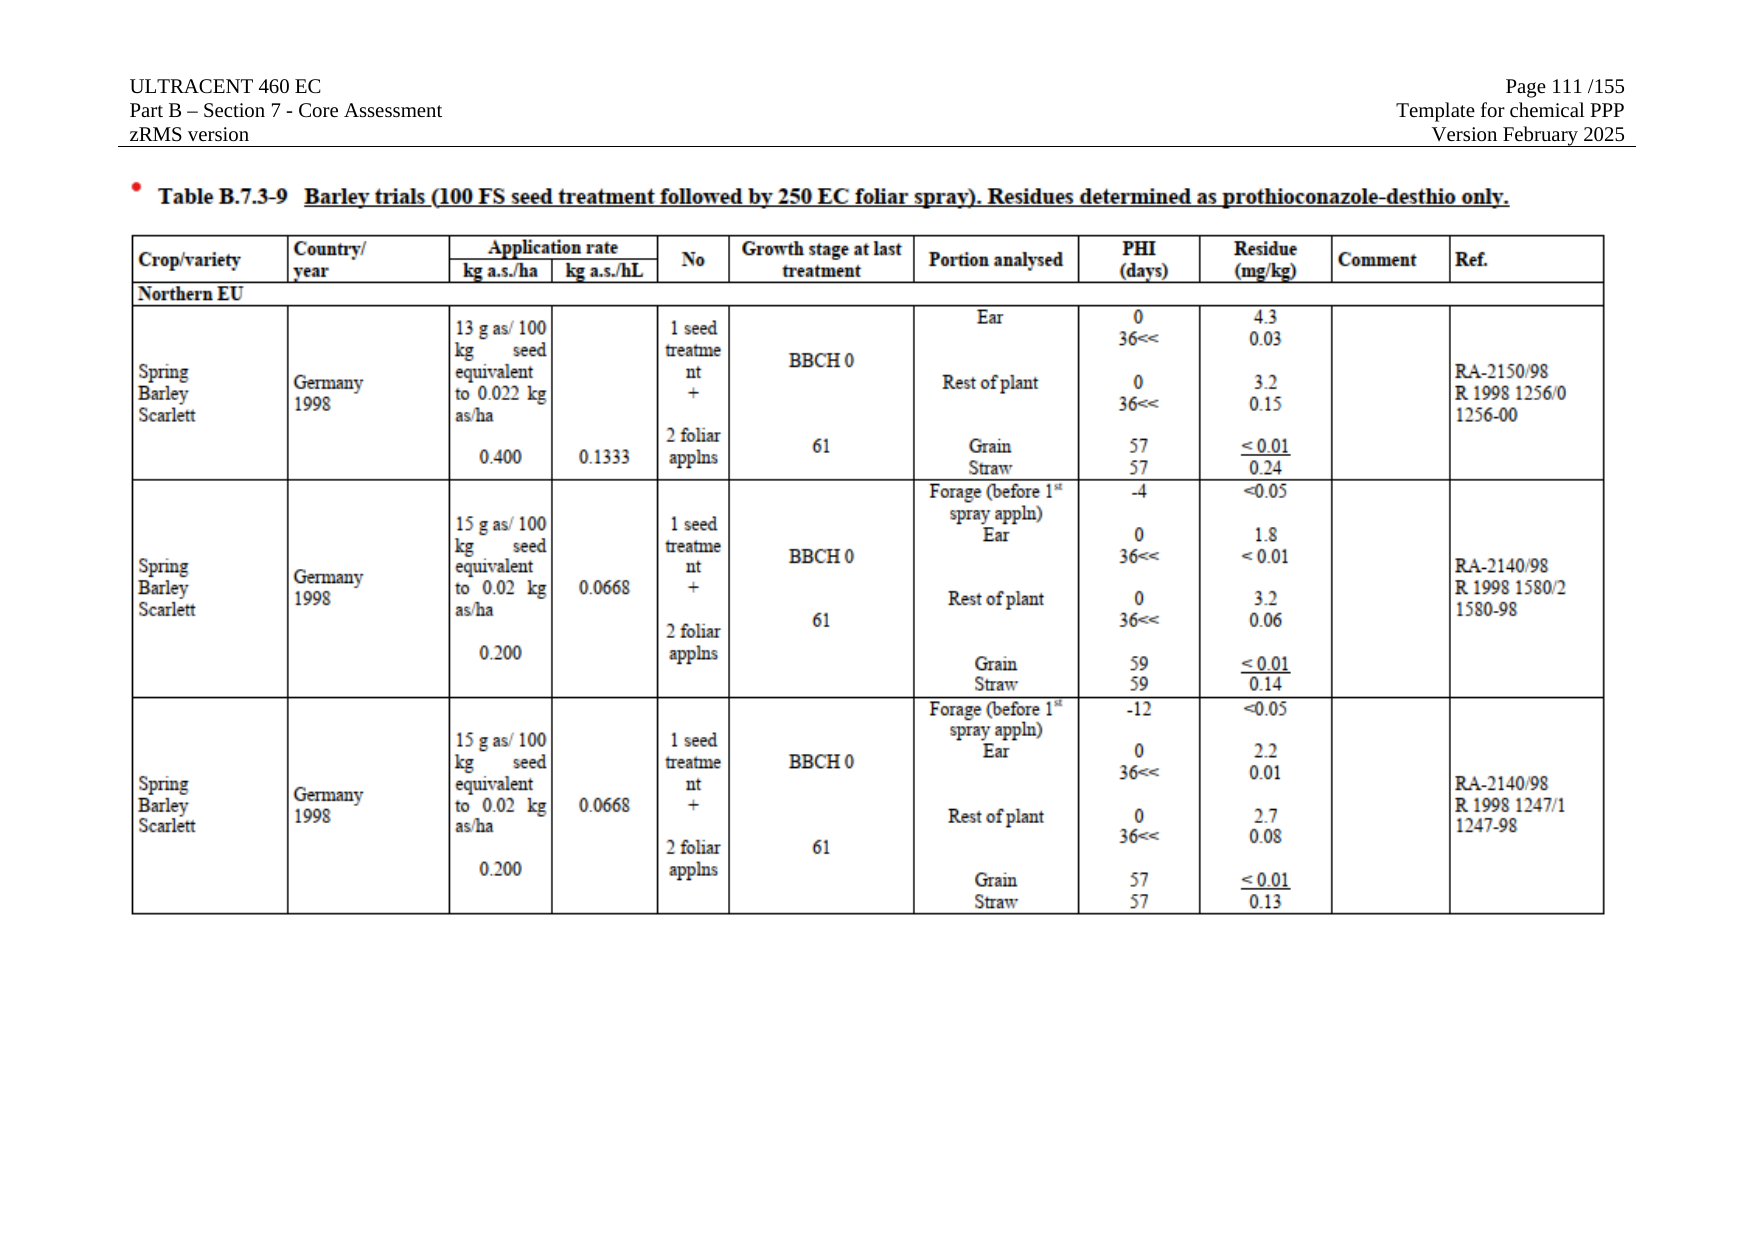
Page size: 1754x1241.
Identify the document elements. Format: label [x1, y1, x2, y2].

picture [118, 173, 1611, 921]
